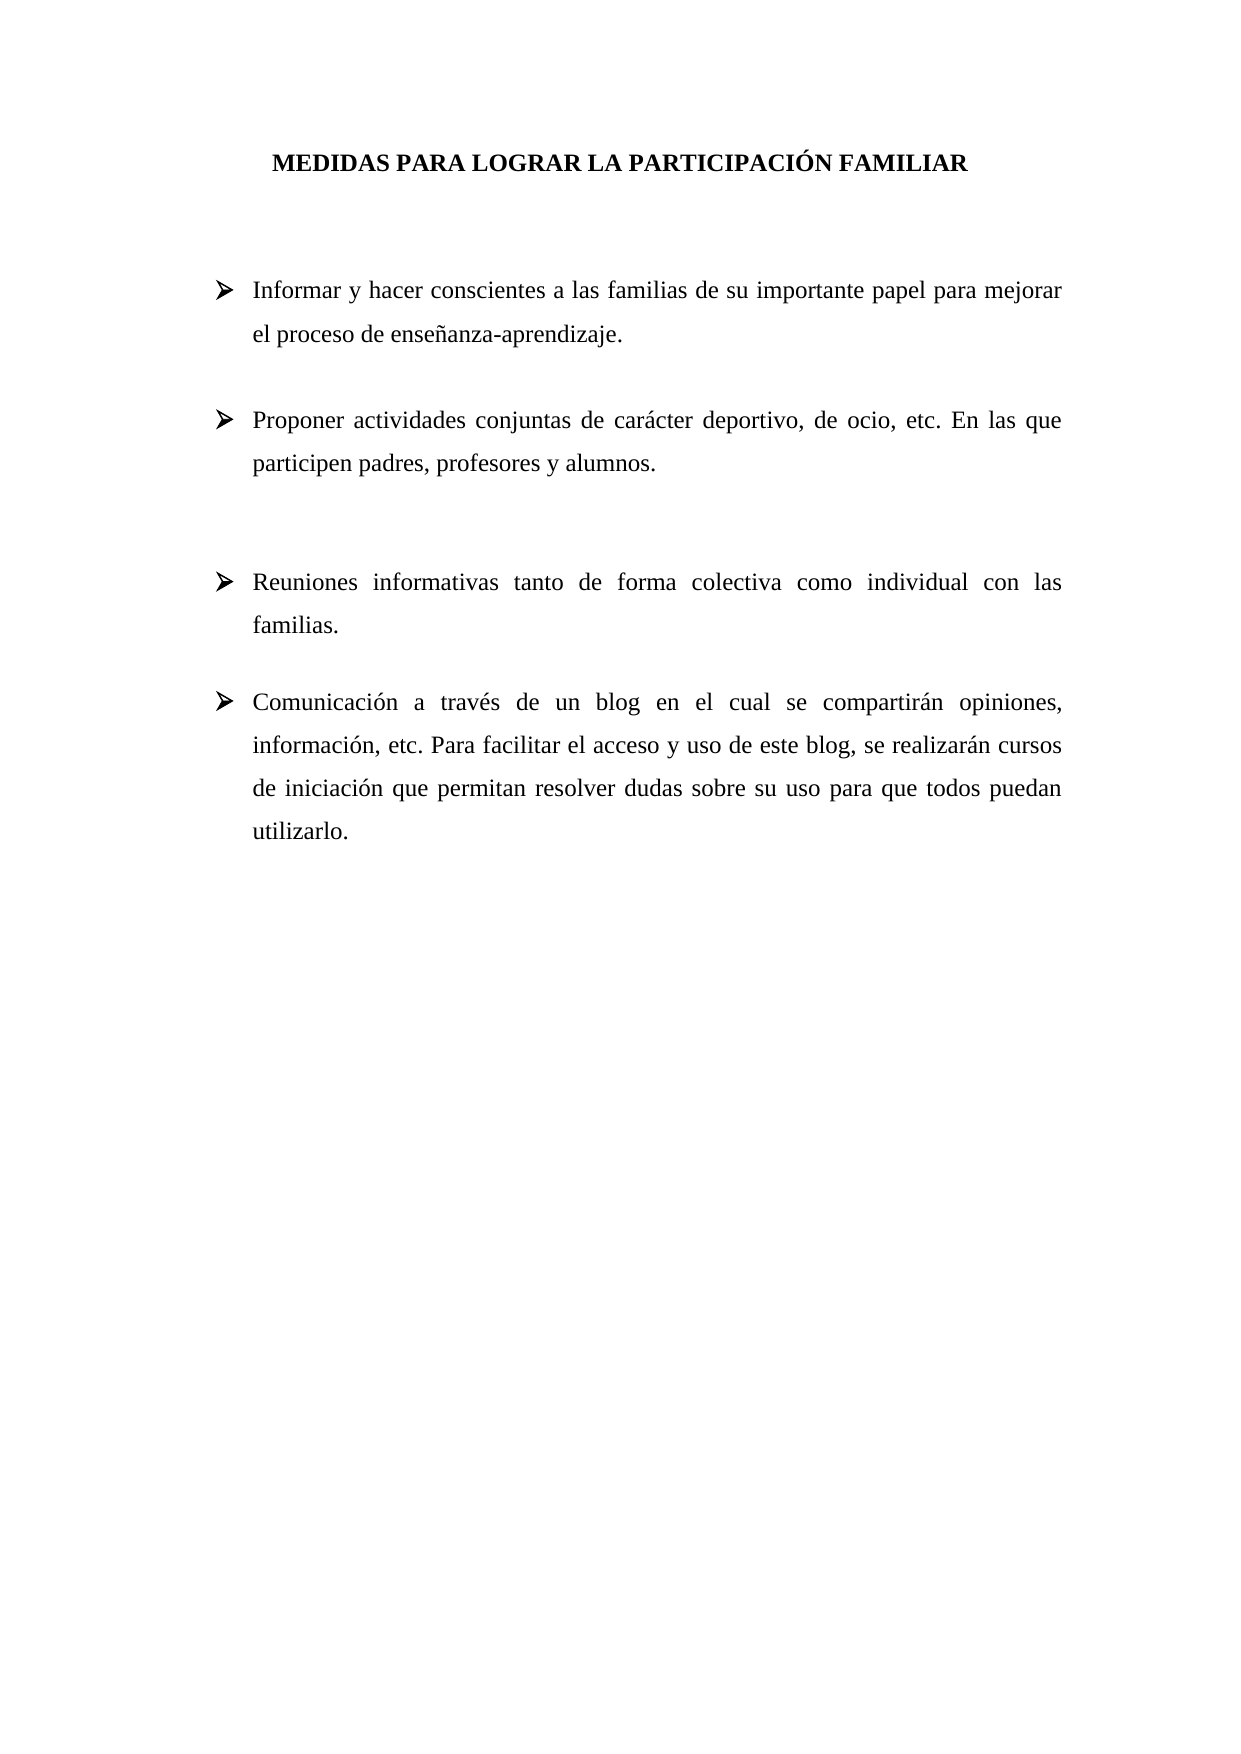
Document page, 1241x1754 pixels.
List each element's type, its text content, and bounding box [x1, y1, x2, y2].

list Reuniones informativas tanto de forma colectiva como individual con las familias. [215, 567, 1063, 639]
list Comunicación a través de un blog en el cual se compartirán opiniones, información, etc. Para facilitar el acceso y uso de este blog, se realizarán cursos de iniciación que permitan resolver dudas sobre su uso para que todos puedan utilizarlo. [215, 687, 1063, 845]
text MEDIDAS PARA LOGRAR LA PARTICIPACIÓN FAMILIAR [177, 148, 1063, 176]
list Proponer actividades conjuntas de carácter deportivo, de ocio, etc. En las que participen padres, profesores y alumnos. [215, 405, 1063, 477]
list Informar y hacer conscientes a las familias de su importante papel para mejorar el proceso de enseñanza-aprendizaje. [215, 276, 1063, 347]
